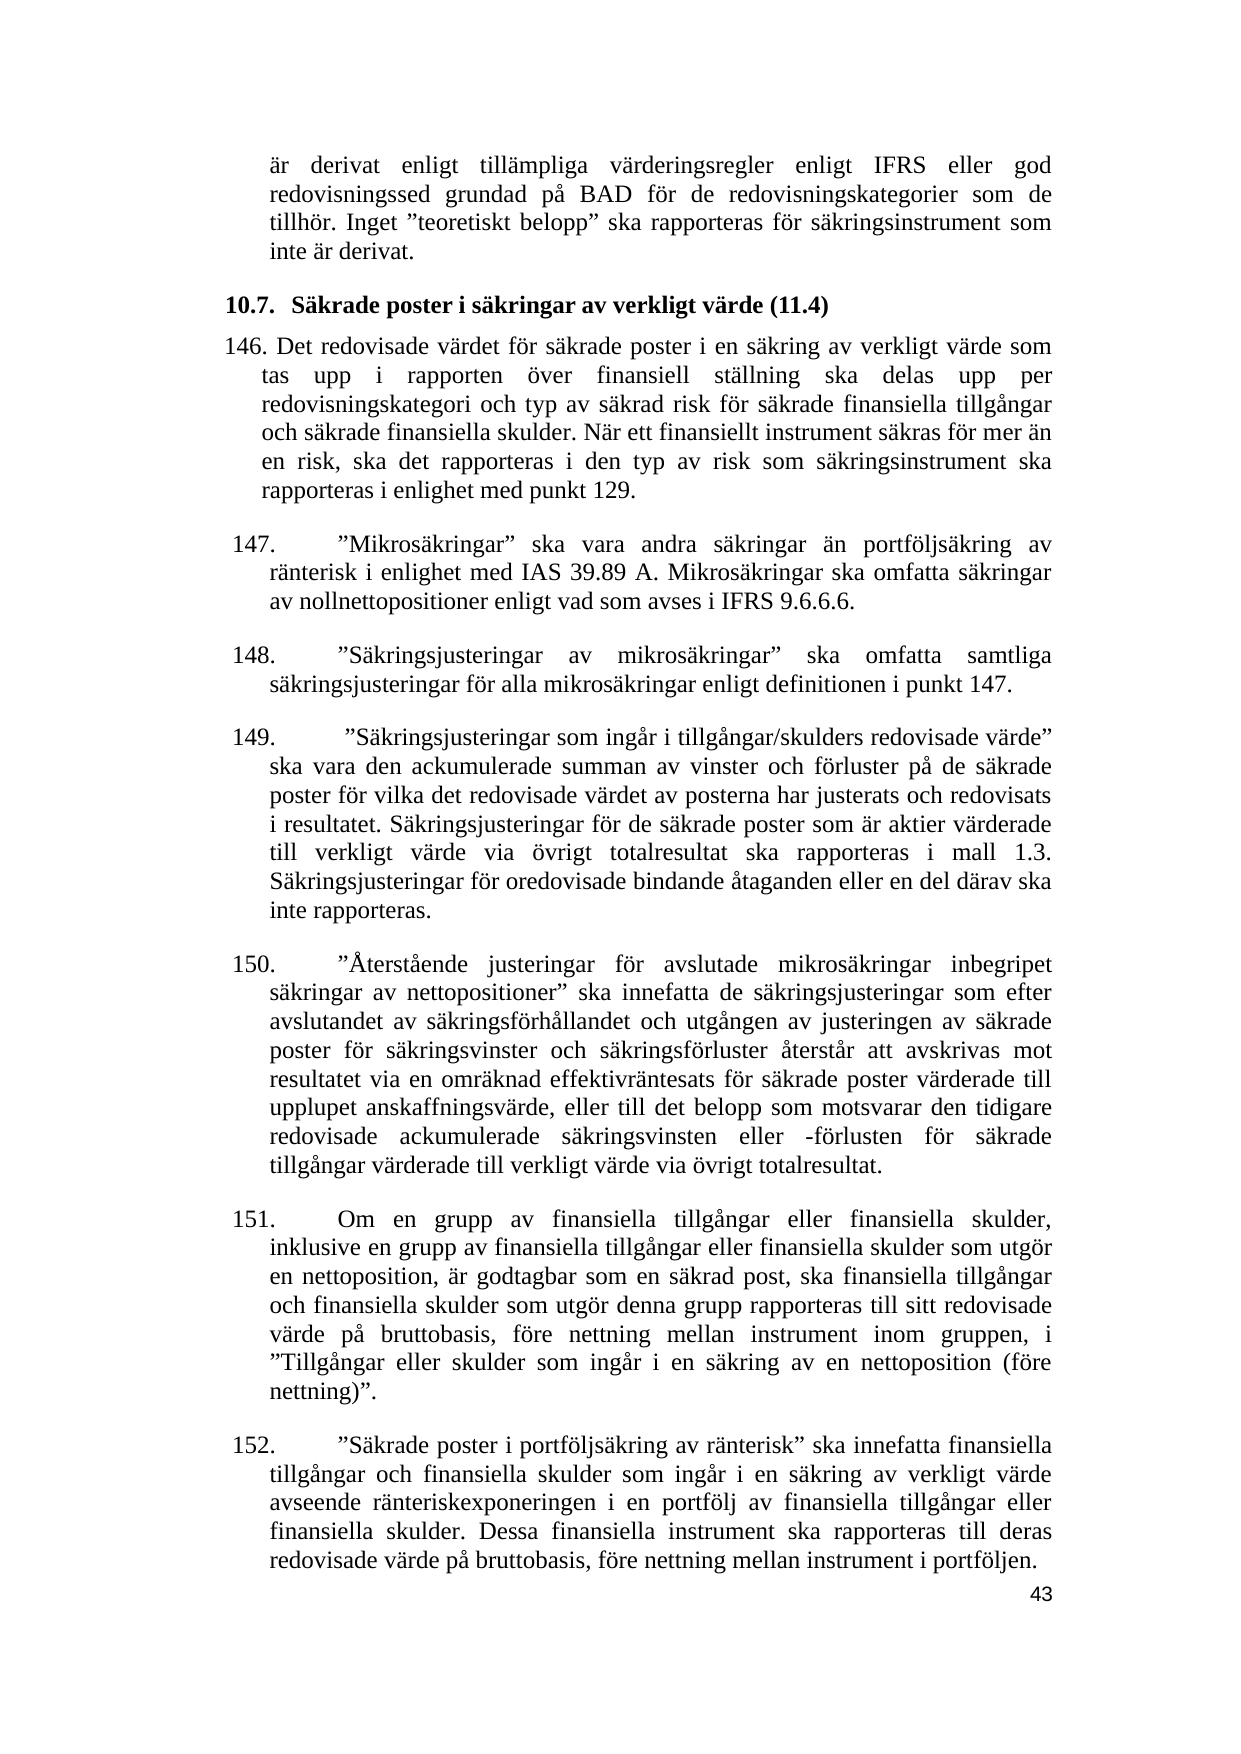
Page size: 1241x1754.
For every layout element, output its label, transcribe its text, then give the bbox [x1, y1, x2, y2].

text ”Säkringsjusteringar av mikrosäkringar” ska omfatta samtliga säkringsjusteringar för alla mikrosäkringar enligt definitionen i punkt 147. [232, 640, 1053, 697]
text Om en grupp av finansiella tillgångar eller finansiella skulder, inklusive en grupp av finansiella tillgångar eller finansiella skulder som utgör en nettoposition, är godtagbar som en säkrad post, ska finansiella tillgångar och finansiella skulder som utgör denna grupp rapporteras till sitt redovisade värde på bruttobasis, före nettning mellan instrument inom gruppen, i ”Tillgångar eller skulder som ingår i en säkring av en nettoposition (före nettning)”. [232, 1204, 1053, 1405]
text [232, 150, 1053, 265]
text Det redovisade värdet för säkrade poster i en säkring av verkligt värde som tas upp i rapporten över finansiell ställning ska delas upp per redovisningskategori och typ av säkrad risk för säkrade finansiella tillgångar och säkrade finansiella skulder. När ett finansiellt instrument säkras för mer än en risk, ska det rapporteras i den typ av risk som säkringsinstrument ska rapporteras i enlighet med punkt 129. [224, 331, 1053, 504]
subtitle Säkrade poster i säkringar av verkligt värde (11.4) [225, 290, 1053, 319]
text ”Säkringsjusteringar som ingår i tillgångar/skulders redovisade värde” ska vara den ackumulerade summan av vinster och förluster på de säkrade poster för vilka det redovisade värdet av posterna har justerats och redovisats i resultatet. Säkringsjusteringar för de säkrade poster som är aktier värderade till verkligt värde via övrigt totalresultat ska rapporteras i mall 1.3. Säkringsjusteringar för oredovisade bindande åtaganden eller en del därav ska inte rapporteras. [232, 722, 1053, 924]
text ”Återstående justeringar för avslutade mikrosäkringar inbegripet säkringar av nettopositioner” ska innefatta de säkringsjusteringar som efter avslutandet av säkringsförhållandet och utgången av justeringen av säkrade poster för säkringsvinster och säkringsförluster återstår att avskrivas mot resultatet via en omräknad effektivräntesats för säkrade poster värderade till upplupet anskaffningsvärde, eller till det belopp som motsvarar den tidigare redovisade ackumulerade säkringsvinsten eller -förlusten för säkrade tillgångar värderade till verkligt värde via övrigt totalresultat. [232, 949, 1053, 1179]
text ”Säkrade poster i portföljsäkring av ränterisk” ska innefatta finansiella tillgångar och finansiella skulder som ingår i en säkring av verkligt värde avseende ränteriskexponeringen i en portfölj av finansiella tillgångar eller finansiella skulder. Dessa finansiella instrument ska rapporteras till deras redovisade värde på bruttobasis, före nettning mellan instrument i portföljen. [232, 1430, 1053, 1574]
text ”Mikrosäkringar” ska vara andra säkringar än portföljsäkring av ränterisk i enlighet med IAS 39.89 A. Mikrosäkringar ska omfatta säkringar av nollnettopositioner enligt vad som avses i IFRS 9.6.6.6. [232, 529, 1053, 615]
